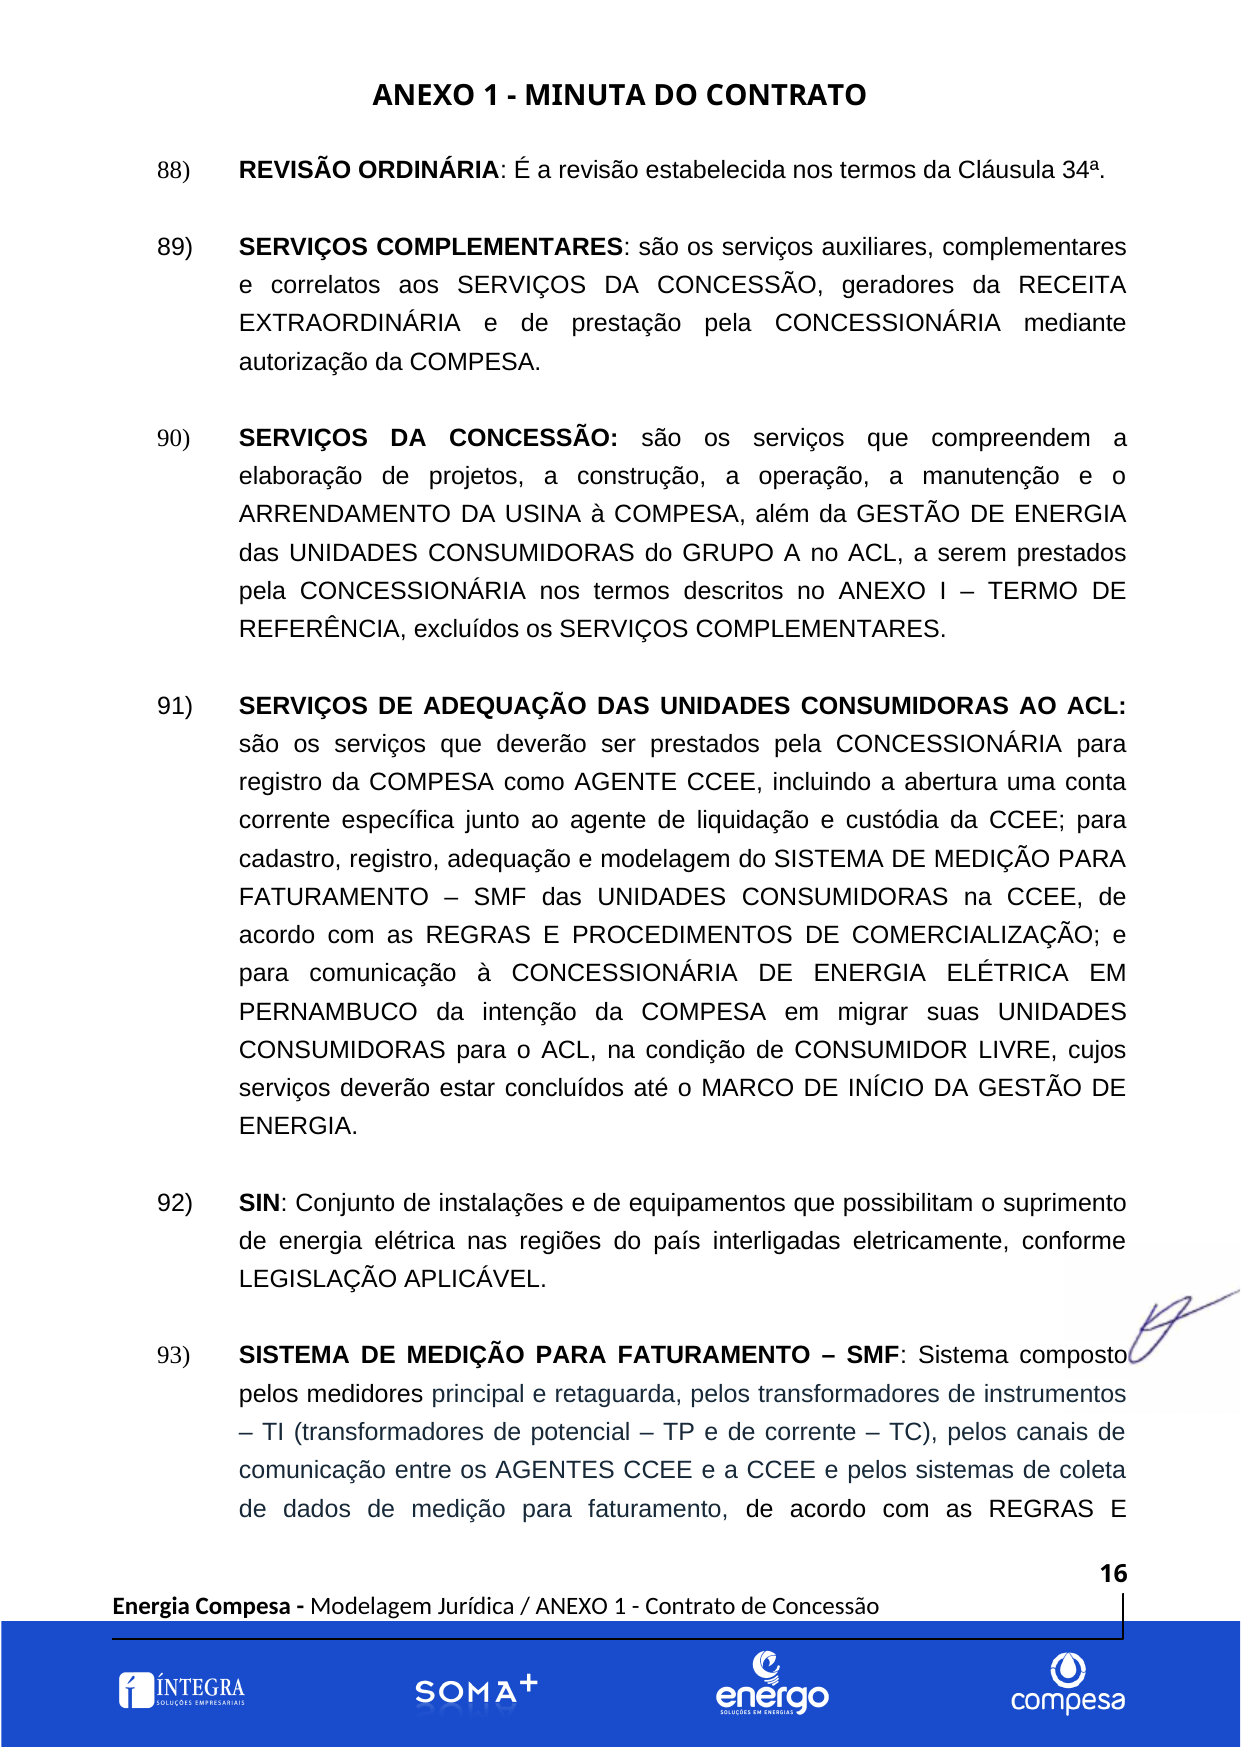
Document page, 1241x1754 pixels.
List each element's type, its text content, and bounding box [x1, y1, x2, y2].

list SERVIÇOS COMPLEMENTARES: são os serviços auxiliares, complementares e correlatos aos SERVIÇOS DA CONCESSÃO, geradores da RECEITA EXTRAORDINÁRIA e de prestação pela CONCESSIONÁRIA mediante autorização da COMPESA. [157, 232, 1128, 375]
list SERVIÇOS DE ADEQUAÇÃO DAS UNIDADES CONSUMIDORAS AO ACL: são os serviços que deverão ser prestados pela CONCESSIONÁRIA para registro da COMPESA como AGENTE CCEE, incluindo a abertura uma conta corrente específica junto ao agente de liquidação e custódia da CCEE; para cadastro, registro, adequação e modelagem do SISTEMA DE MEDIÇÃO PARA FATURAMENTO – SMF das UNIDADES CONSUMIDORAS na CCEE, de acordo com as REGRAS E PROCEDIMENTOS DE COMERCIALIZAÇÃO; e para comunicação à CONCESSIONÁRIA DE ENERGIA ELÉTRICA EM PERNAMBUCO da intenção da COMPESA em migrar suas UNIDADES CONSUMIDORAS para o ACL, na condição de CONSUMIDOR LIVRE, cujos serviços deverão estar concluídos até o MARCO DE INÍCIO DA GESTÃO DE ENERGIA. [157, 691, 1128, 1140]
list SIN: Conjunto de instalações e de equipamentos que possibilitam o suprimento de energia elétrica nas regiões do país interligadas eletricamente, conforme LEGISLAÇÃO APLICÁVEL. [157, 1188, 1128, 1293]
picture [1, 1621, 1241, 1747]
picture [1065, 1245, 1241, 1413]
list REVISÃO ORDINÁRIA: É a revisão estabelecida nos termos da Cláusula 34ª. [157, 155, 1128, 184]
list SERVIÇOS DA CONCESSÃO: são os serviços que compreendem a elaboração de projetos, a construção, a operação, a manutenção e o ARRENDAMENTO DA USINA à COMPESA, além da GESTÃO DE ENERGIA das UNIDADES CONSUMIDORAS do GRUPO A no ACL, a serem prestados pela CONCESSIONÁRIA nos termos descritos no ANEXO I – TERMO DE REFERÊNCIA, excluídos os SERVIÇOS COMPLEMENTARES. [157, 423, 1128, 643]
